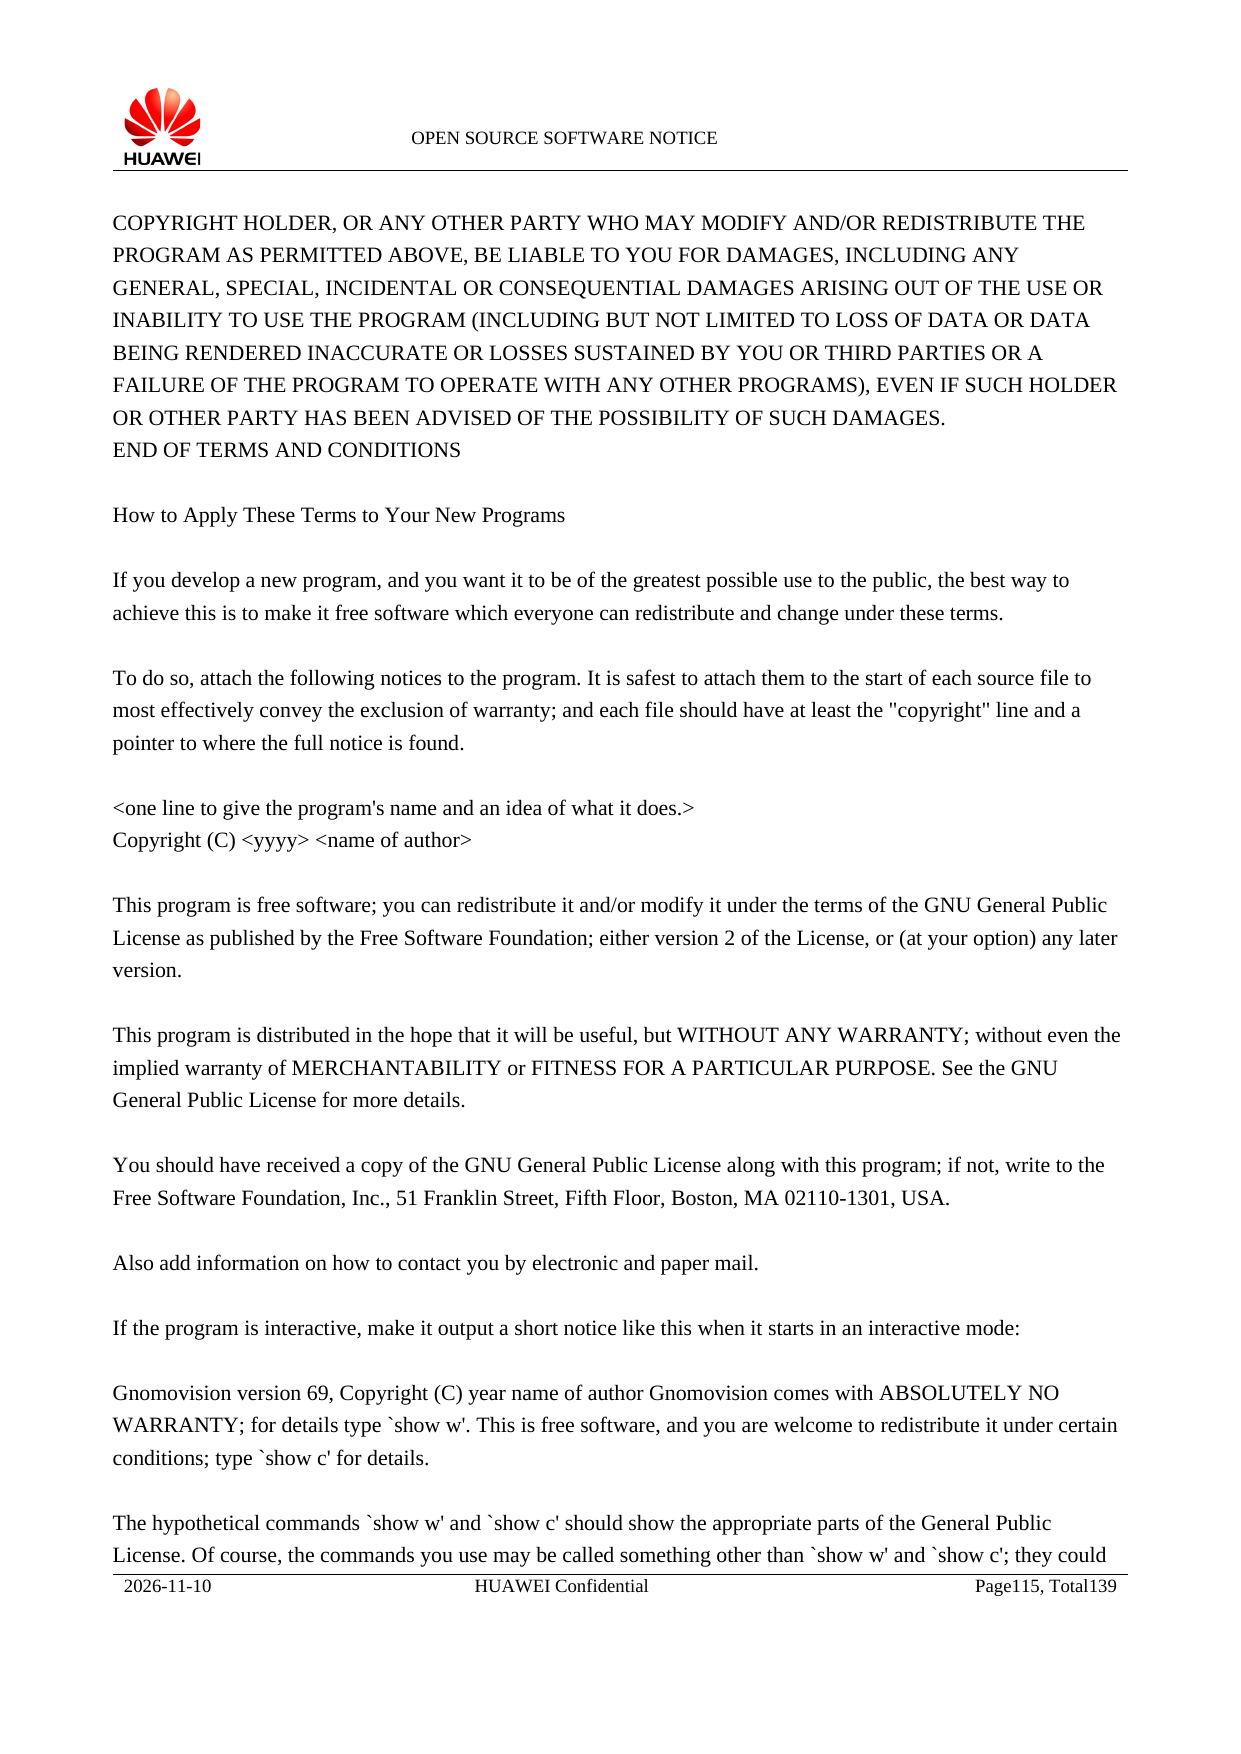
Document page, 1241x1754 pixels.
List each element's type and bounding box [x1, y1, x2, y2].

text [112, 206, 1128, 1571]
picture [124, 88, 201, 165]
